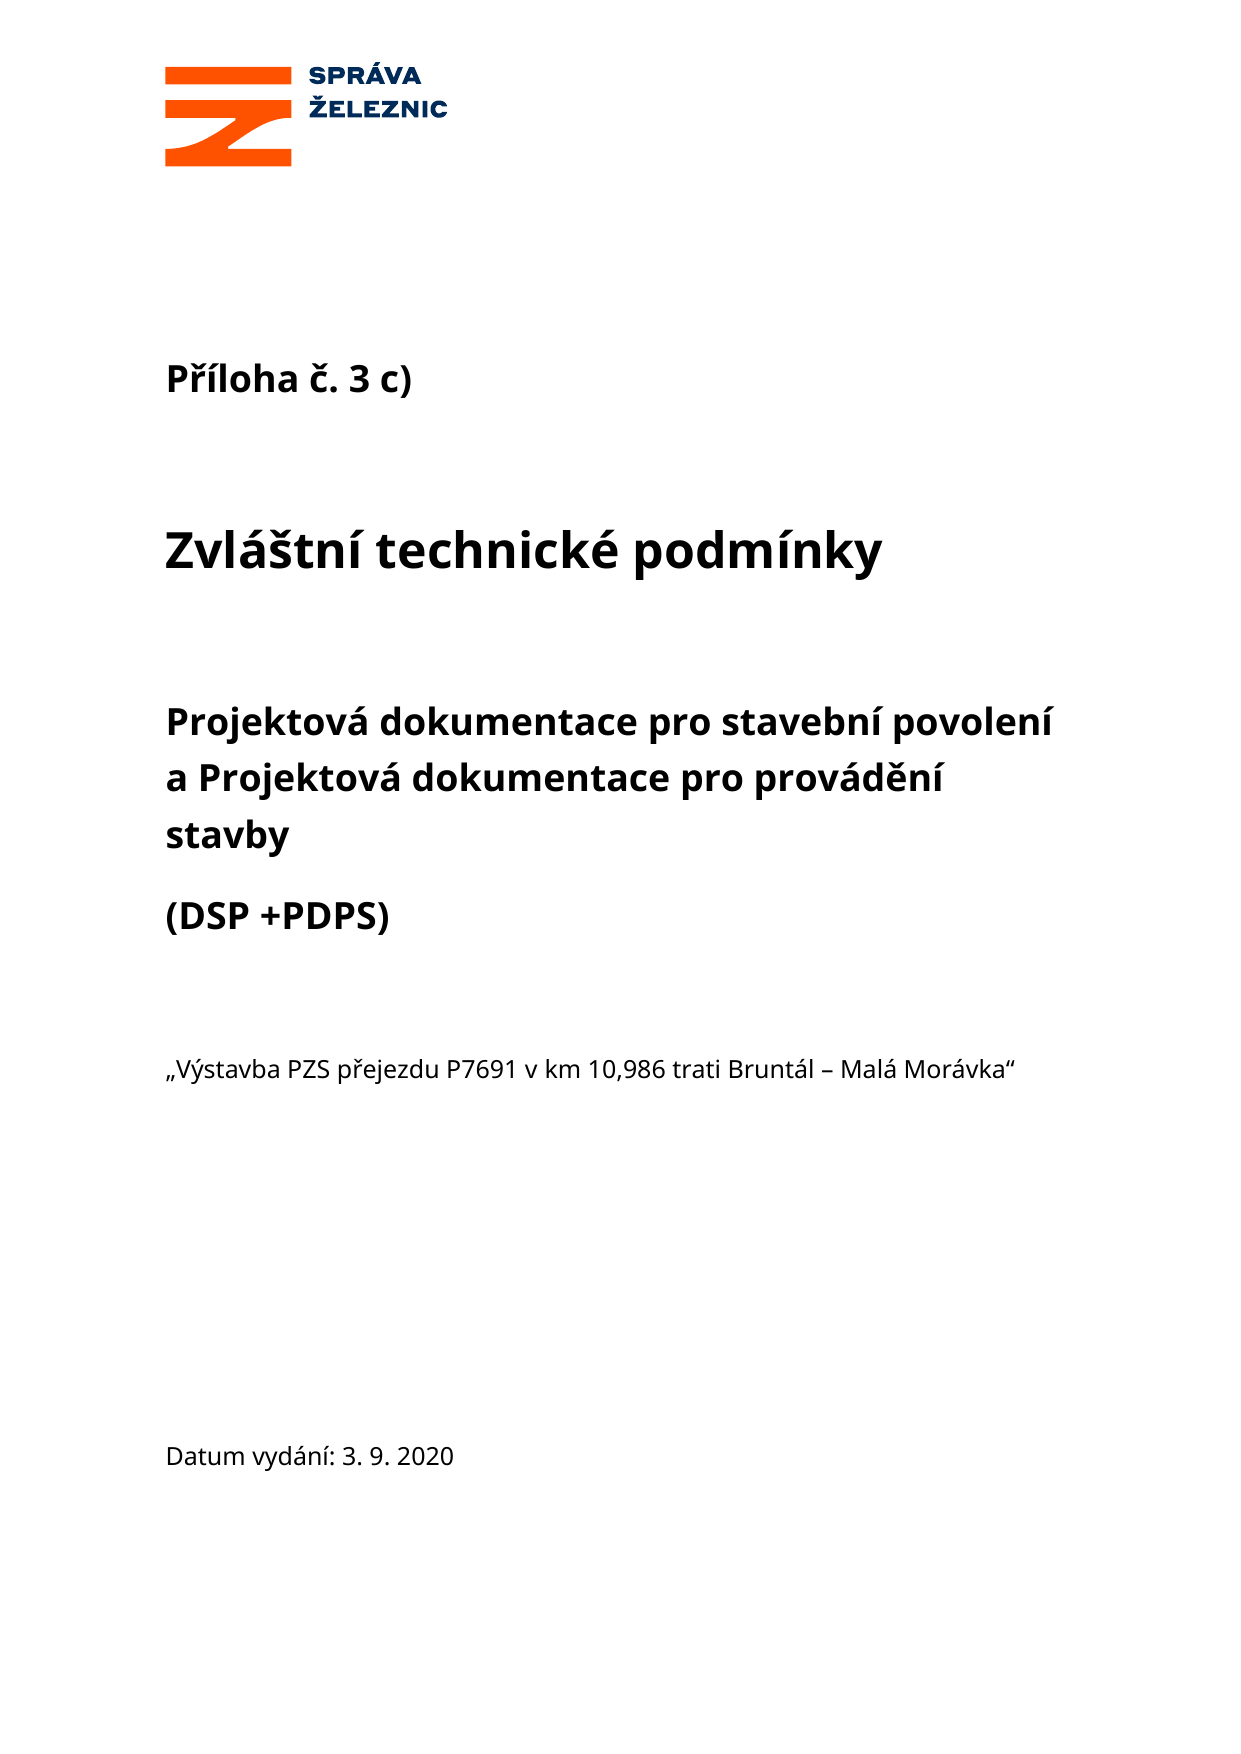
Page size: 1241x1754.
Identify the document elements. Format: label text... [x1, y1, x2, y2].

text (DSP +PDPS) [165, 889, 1075, 940]
text Zvláštní technické podmínky [165, 514, 1075, 583]
text Datum vydání: 3. 9. 2020 [165, 1438, 1075, 1472]
text Příloha č. 3 c) [165, 352, 1075, 403]
text Projektová dokumentace pro stavební povolení a Projektová dokumentace pro provádění stavby [165, 696, 1075, 859]
